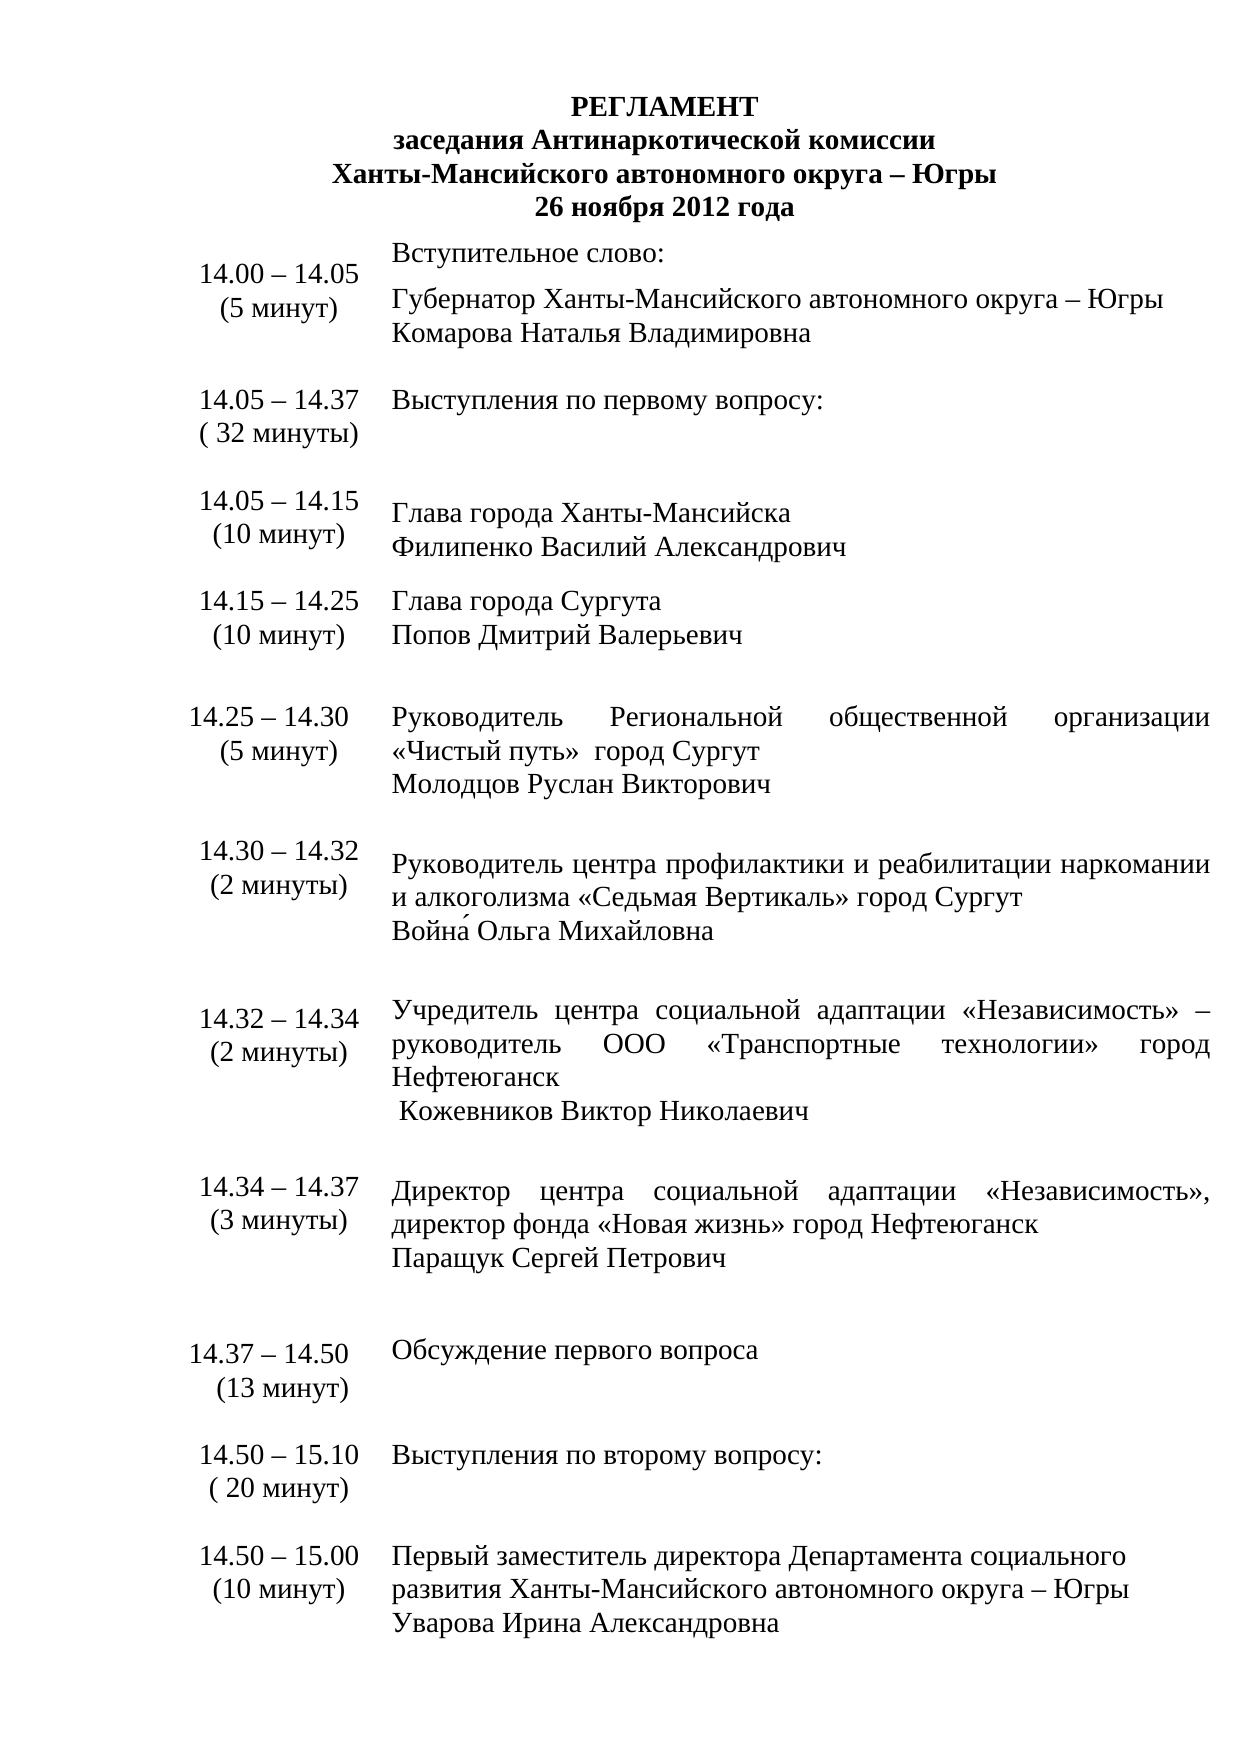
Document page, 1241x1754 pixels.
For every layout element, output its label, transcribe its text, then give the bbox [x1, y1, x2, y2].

text 26 ноября 2012 года [177, 189, 1152, 223]
table_cell Выступления по второму вопросу: [380, 1370, 1222, 1504]
table_cell 14.50 – 15.00 (10 минут) [177, 1504, 380, 1638]
table_header 14.00 – 14.05 (5 минут) [177, 223, 380, 382]
table_cell Глава города Сургута Попов Дмитрий Валерьевич [380, 583, 1222, 699]
table_cell 14.15 – 14.25 (10 минут) [177, 583, 380, 699]
table_cell Первый заместитель директора Департамента социального развития Ханты-Мансийского автономного округа – Югры Уварова Ирина Александровна [380, 1504, 1222, 1638]
text заседания Антинаркотической комиссии [177, 122, 1152, 156]
table_cell 14.05 – 14.15 (10 минут) [177, 483, 380, 583]
text РЕГЛАМЕНТ [177, 89, 1152, 122]
table_cell Руководитель Региональной общественной организации «Чистый путь» город Сургут Молодцов Руслан Викторович Руководитель центра профилактики и реабилитации наркомании и алкоголизма «Седьмая Вертикаль» город Сургут Война́ Ольга Михайловна Учредитель центра социальной адаптации «Независимость» – руководитель ООО «Транспортные технологии» город Нефтеюганск Кожевников Виктор Николаевич Директор центра социальной адаптации «Независимость», директор фонда «Новая жизнь» город Нефтеюганск Паращук Сергей Петрович Обсуждение первого вопроса [380, 699, 1222, 1370]
table_cell Глава города Ханты-Мансийска Филипенко Василий Александрович [380, 483, 1222, 583]
table_cell (13 минут) 14.50 – 15.10 ( 20 минут) [177, 1370, 380, 1504]
table_cell Выступления по первому вопросу: [380, 382, 1222, 483]
table_cell 14.25 – 14.30 (5 минут) 14.30 – 14.32 (2 минуты) 14.32 – 14.34 (2 минуты) 14.34 – 14.37 (3 минуты) 14.37 – 14.50 [177, 699, 380, 1370]
table_cell 14.05 – 14.37 ( 32 минуты) [177, 382, 380, 483]
text Ханты-Мансийского автономного округа – Югры [177, 156, 1152, 189]
table_header Вступительное слово: Губернатор Ханты-Мансийского автономного округа – Югры Комарова Наталья Владимировна [380, 223, 1222, 382]
